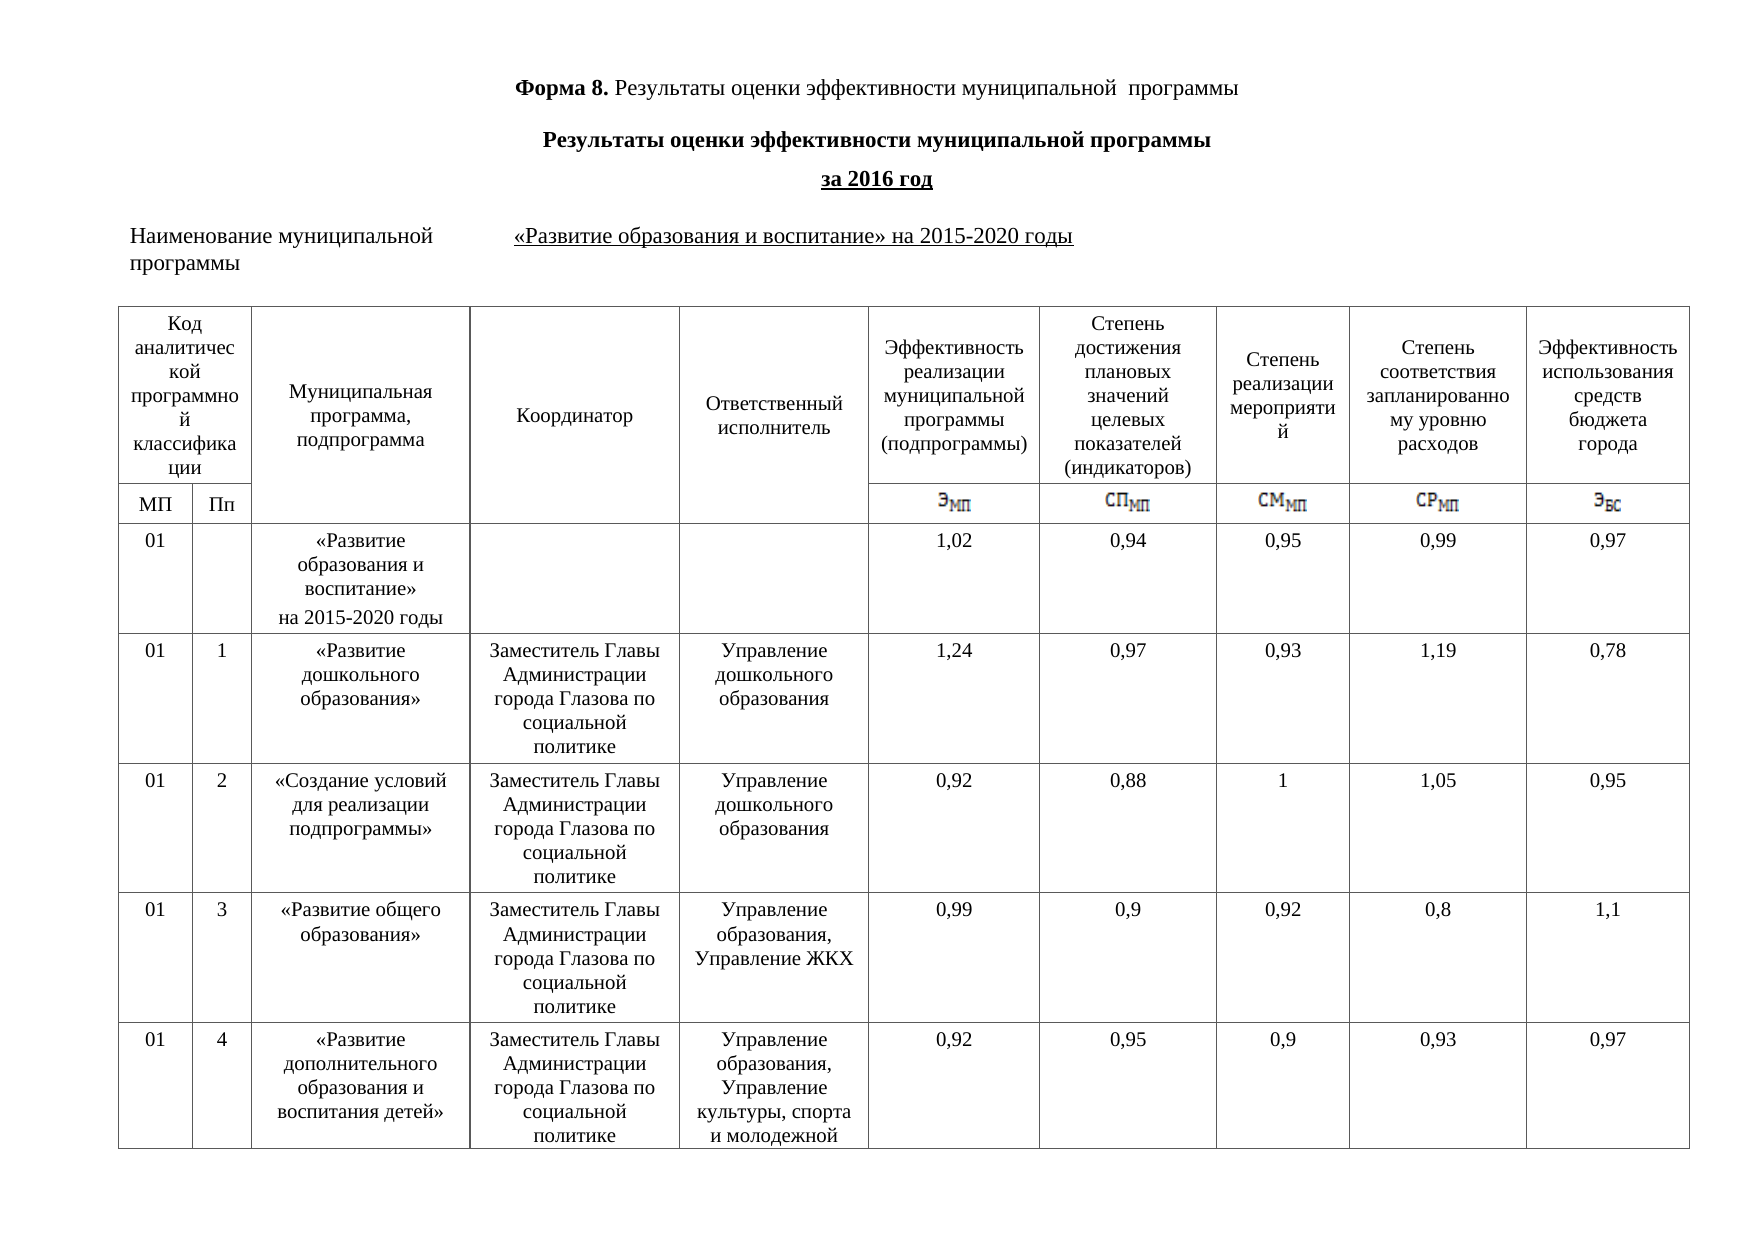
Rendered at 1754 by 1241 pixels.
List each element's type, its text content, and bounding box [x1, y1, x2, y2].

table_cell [680, 1023, 868, 1147]
table_cell 0,99 [1350, 524, 1526, 633]
table_cell 0,8 [1350, 893, 1526, 1022]
table_header Наименование муниципальной программы [118, 218, 502, 279]
table_cell 0,97 [1527, 524, 1689, 633]
table_cell [1350, 484, 1526, 523]
table_cell Пп [193, 484, 251, 523]
table_cell МП [119, 484, 192, 523]
table_header «Развитие образования и воспитание» на 2015-2020 годы [502, 218, 1240, 279]
table_cell [869, 484, 1039, 523]
table_cell 0,99 [869, 893, 1039, 1022]
text Форма 8. Результаты оценки эффективности муниципальной программы [118, 74, 1636, 100]
picture [1416, 488, 1459, 515]
picture [1594, 488, 1621, 515]
table_cell 0,88 [1040, 764, 1216, 892]
table_cell 1,19 [1350, 634, 1526, 762]
table_header Степень реализации мероприятий [1217, 307, 1349, 483]
table_cell «Развитие дошкольного образования» [252, 634, 469, 762]
table_cell [1527, 484, 1689, 523]
table_cell [471, 524, 679, 633]
table_cell 1 [1217, 764, 1349, 892]
picture [938, 488, 971, 515]
table_cell Управление дошкольного образования [680, 634, 868, 762]
picture [1258, 488, 1307, 515]
table_cell «Развитие общего образования» [252, 893, 469, 1022]
table_cell Управление дошкольного образования [680, 764, 868, 892]
table_cell [1040, 484, 1216, 523]
table_cell 1,24 [869, 634, 1039, 762]
table_cell Управление образования, Управление ЖКХ [680, 893, 868, 1022]
table_cell 0,93 [1350, 1023, 1526, 1147]
table_header Ответственный исполнитель [680, 307, 868, 523]
table_header Эффективность использования средств бюджета города [1527, 307, 1689, 483]
table_cell 2 [193, 764, 251, 892]
table_header Степень достижения плановых значений целевых показателей (индикаторов) [1040, 307, 1216, 483]
table_cell Заместитель Главы Администрации города Глазова по социальной политике [471, 893, 679, 1022]
table_cell 01 [119, 893, 192, 1022]
table_cell 0,93 [1217, 634, 1349, 762]
table_cell [680, 524, 868, 633]
table_cell [1217, 484, 1349, 523]
table_cell 0,92 [869, 1023, 1039, 1147]
table_cell 1,02 [869, 524, 1039, 633]
table_cell 0,94 [1040, 524, 1216, 633]
table_cell «Создание условий для реализации подпрограммы» [252, 764, 469, 892]
table_cell 0,95 [1527, 764, 1689, 892]
table_cell 0,78 [1527, 634, 1689, 762]
table_cell 01 [119, 1023, 192, 1147]
table_cell 0,97 [1527, 1023, 1689, 1147]
table_cell [193, 524, 251, 633]
table_header Код аналитической программной классификации [119, 307, 251, 483]
table_cell 0,9 [1040, 893, 1216, 1022]
table_cell 3 [193, 893, 251, 1022]
picture [1105, 488, 1150, 515]
table_cell 01 [119, 634, 192, 762]
table_header Координатор [471, 307, 679, 523]
table_cell 0,95 [1217, 524, 1349, 633]
table_cell 1,05 [1350, 764, 1526, 892]
table_header Муниципальная программа, подпрограмма [252, 307, 469, 523]
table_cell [252, 1023, 469, 1147]
text за 2016 год [118, 165, 1636, 192]
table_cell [471, 1023, 679, 1147]
table_cell 0,97 [1040, 634, 1216, 762]
table_cell 01 [119, 764, 192, 892]
table_header Степень соответствия запланированному уровню расходов [1350, 307, 1526, 483]
table_cell 0,92 [869, 764, 1039, 892]
text Результаты оценки эффективности муниципальной программы [118, 127, 1636, 153]
table_cell «Развитие образования и воспитание» на 2015-2020 годы [252, 524, 469, 633]
table_cell 1 [193, 634, 251, 762]
table_header Эффективность реализации муниципальной программы (подпрограммы) [869, 307, 1039, 483]
table_cell 01 [119, 524, 192, 633]
table_cell Заместитель Главы Администрации города Глазова по социальной политике [471, 634, 679, 762]
table_cell 0,95 [1040, 1023, 1216, 1147]
table_cell Заместитель Главы Администрации города Глазова по социальной политике [471, 764, 679, 892]
table_cell 0,92 [1217, 893, 1349, 1022]
table_cell 0,9 [1217, 1023, 1349, 1147]
table_cell 1,1 [1527, 893, 1689, 1022]
table_cell 4 [193, 1023, 251, 1147]
